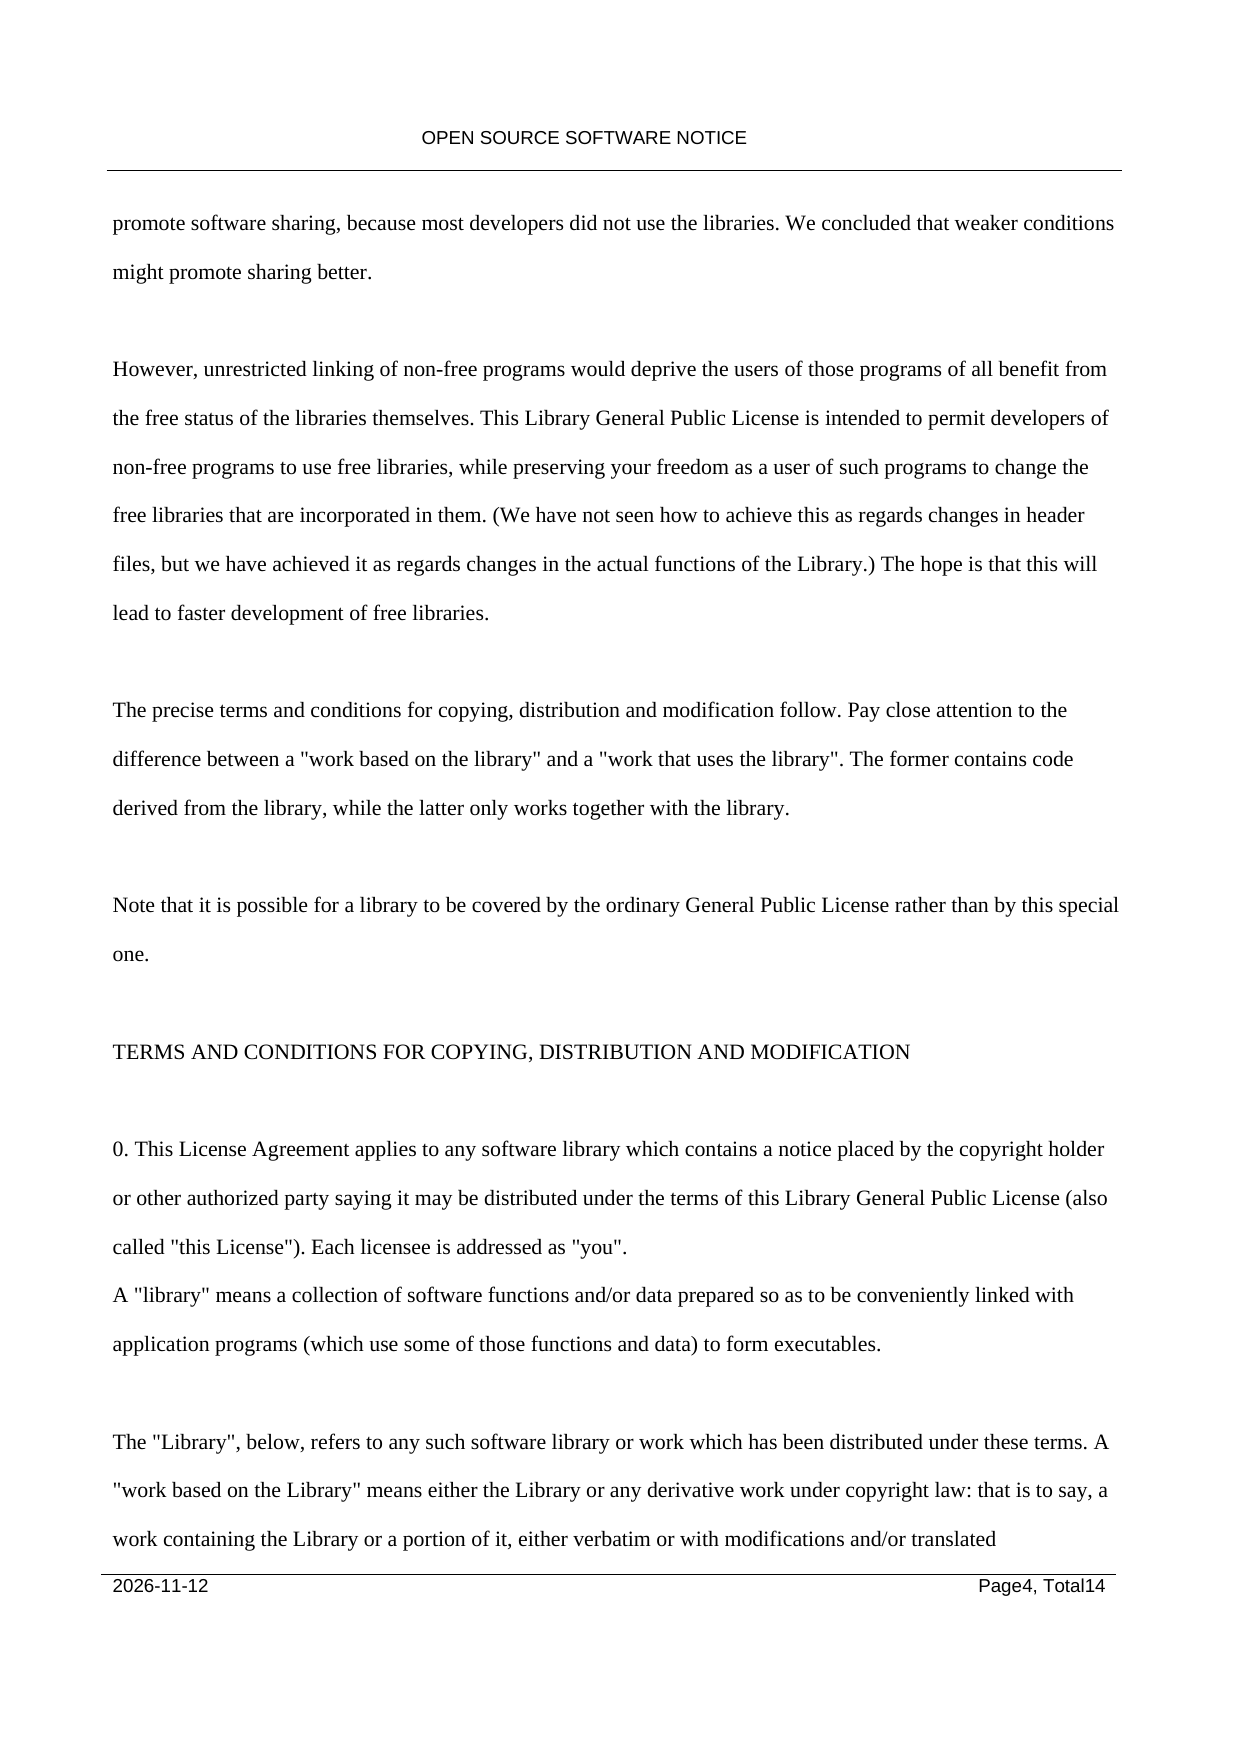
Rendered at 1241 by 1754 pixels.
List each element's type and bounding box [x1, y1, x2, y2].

text [112, 206, 1128, 1555]
